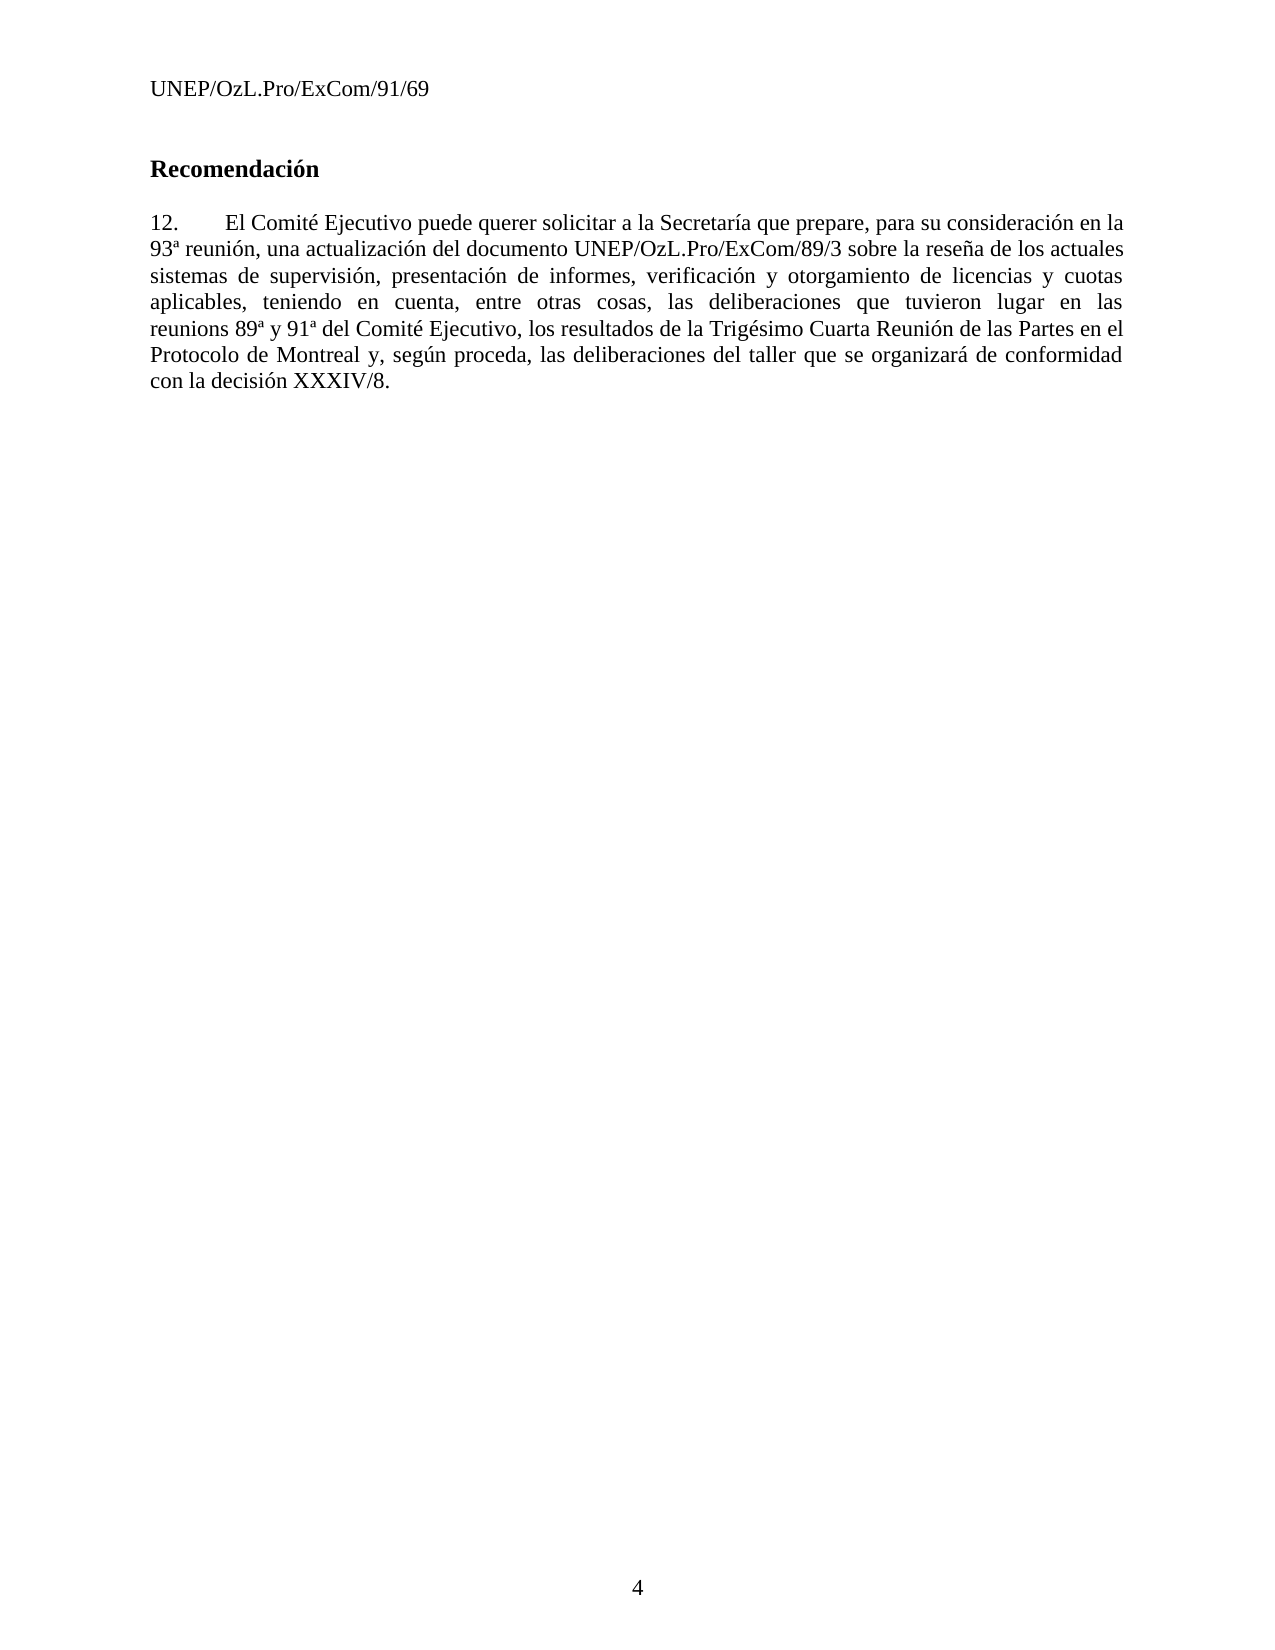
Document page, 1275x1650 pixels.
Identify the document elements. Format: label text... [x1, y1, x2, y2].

text Recomendación [150, 154, 1125, 183]
subtitle El Comité Ejecutivo puede querer solicitar a la Secretaría que prepare, para su consideración en la 93ª reunión, una actualización del documento UNEP/OzL.Pro/ExCom/89/3 sobre la reseña de los actuales sistemas de supervisión, presentación de informes, verificación y otorgamiento de licencias y cuotas aplicables, teniendo en cuenta, entre otras cosas, las deliberaciones que tuvieron lugar en las reunions 89ª y 91ª del Comité Ejecutivo, los resultados de la Trigésimo Cuarta Reunión de las Partes en el Protocolo de Montreal y, según proceda, las deliberaciones del taller que se organizará de conformidad con la decisión XXXIV/8. [150, 209, 1125, 394]
